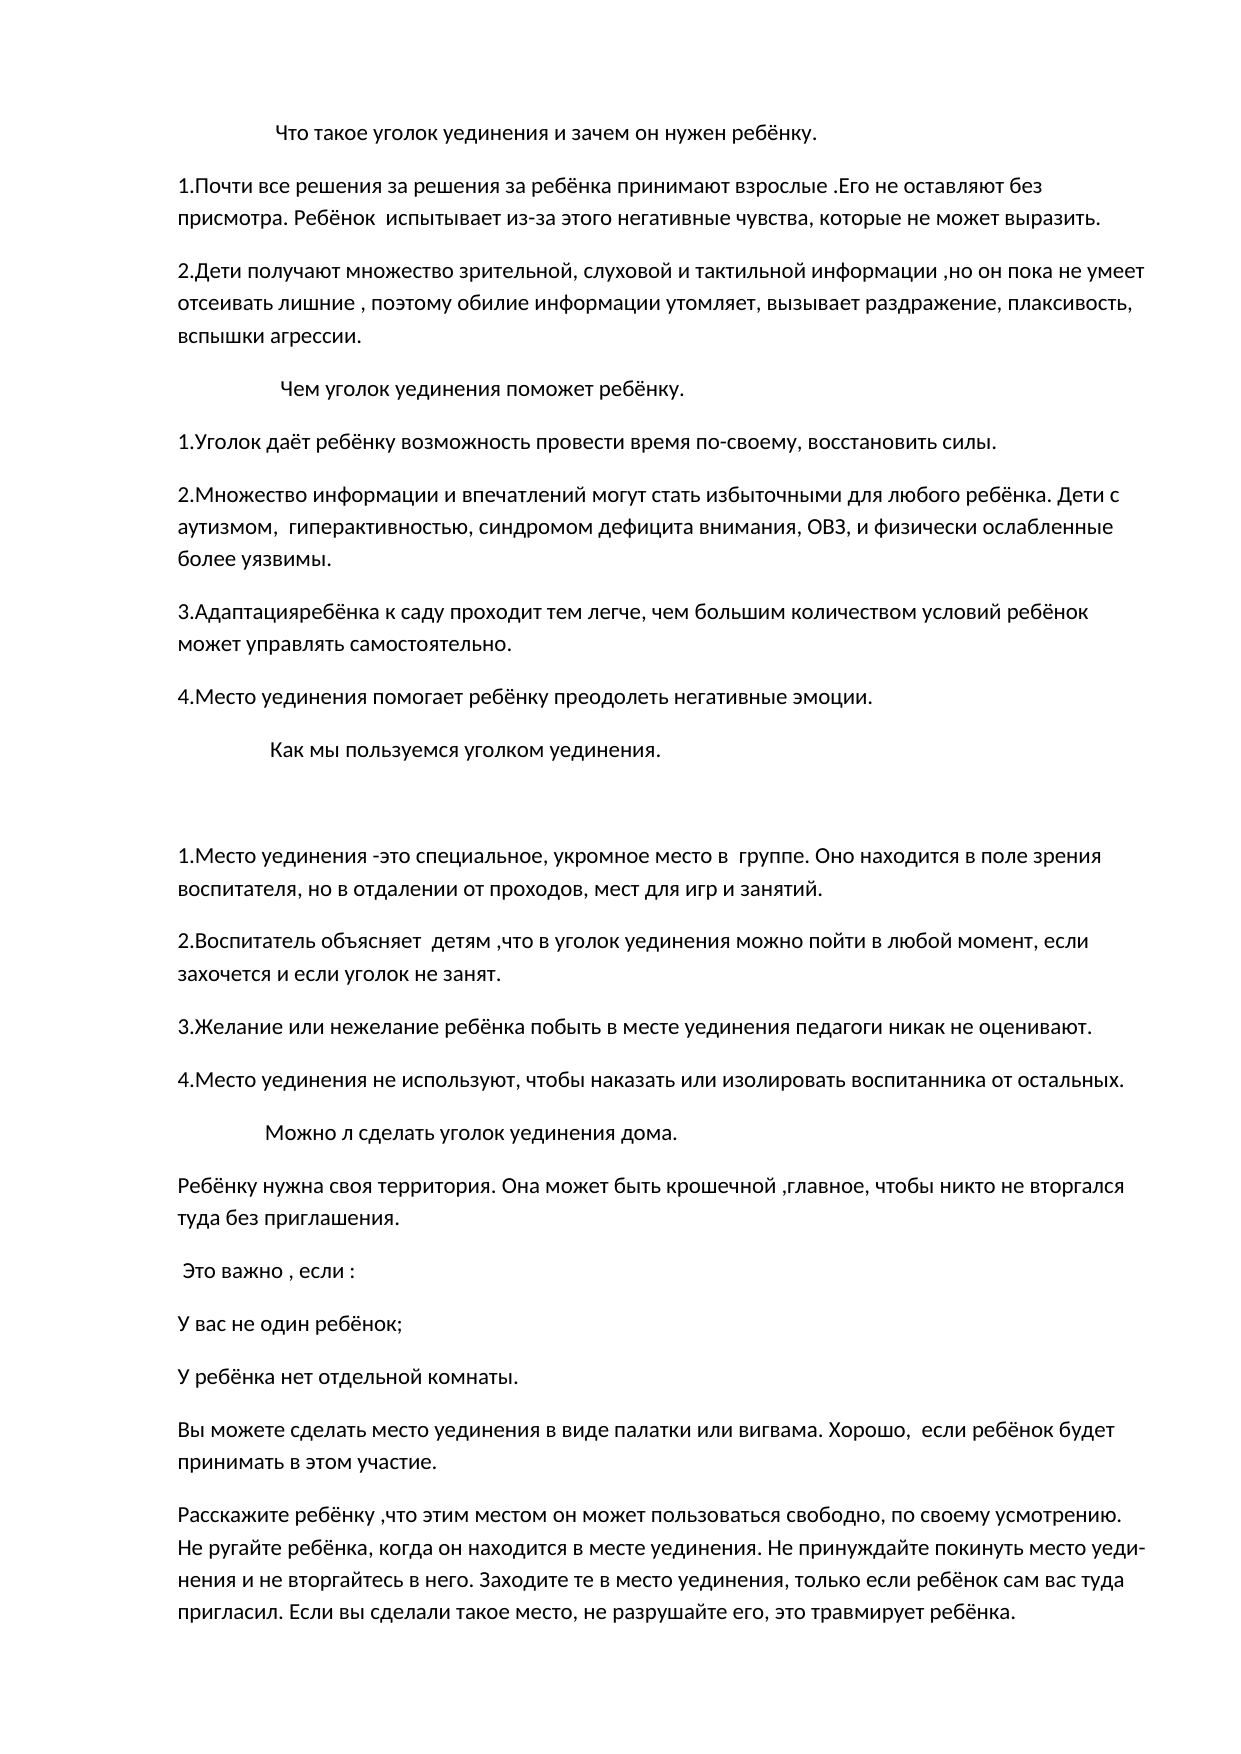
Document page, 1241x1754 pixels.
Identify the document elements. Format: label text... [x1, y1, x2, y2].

text Чем уголок уединения поможет ребёнку. [177, 374, 1152, 402]
text Можно л сделать уголок уединения дома. [177, 1118, 1152, 1146]
text Что такое уголок уединения и зачем он нужен ребёнку. [177, 118, 1152, 146]
text 4.Место уединения помогает ребёнку преодолеть негативные эмоции. [177, 682, 1152, 710]
text 1.Уголок даёт ребёнку возможность провести время по-своему, восстановить силы. [177, 427, 1152, 455]
text 4.Место уединения не используют, чтобы наказать или изолировать воспитанника от остальных. [177, 1065, 1152, 1093]
text Это важно , если : [177, 1256, 1152, 1284]
text Как мы пользуемся уголком уединения. [177, 735, 1152, 763]
text 1.Место уединения -это специальное, укромное место в группе. Оно находится в поле зрения воспитателя, но в отдалении от проходов, мест для игр и занятий. [177, 841, 1152, 902]
text У вас не один ребёнок; [177, 1309, 1152, 1337]
text 1.Почти все решения за решения за ребёнка принимают взрослые .Его не оставляют без присмотра. Ребёнок испытывает из-за этого негативные чувства, которые не может выразить. [177, 171, 1152, 231]
text У ребёнка нет отдельной комнаты. [177, 1362, 1152, 1390]
text 2.Множество информации и впечатлений могут стать избыточными для любого ребёнка. Дети с аутизмом, гиперактивностью, синдромом дефицита внимания, ОВЗ, и физически ослабленные более уязвимы. [177, 480, 1152, 572]
text 3.Адаптацияребёнка к саду проходит тем легче, чем большим количеством условий ребёнок может управлять самостоятельно. [177, 597, 1152, 657]
text 2.Дети получают множество зрительной, слуховой и тактильной информации ,но он пока не умеет отсеивать лишние , поэтому обилие информации утомляет, вызывает раздражение, плаксивость, вспышки агрессии. [177, 256, 1152, 349]
text Расскажите ребёнку ,что этим местом он может пользоваться свободно, по своему усмотрению. Не ругайте ребёнка, когда он находится в месте уединения. Не принуждайте покинуть место уеди-нения и не вторгайтесь в него. Заходите те в место уединения, только если ребёнок сам вас туда пригласил. Если вы сделали такое место, не разрушайте его, это травмирует ребёнка. [177, 1500, 1152, 1625]
text Вы можете сделать место уединения в виде палатки или вигвама. Хорошо, если ребёнок будет принимать в этом участие. [177, 1415, 1152, 1475]
text 2.Воспитатель объясняет детям ,что в уголок уединения можно пойти в любой момент, если захочется и если уголок не занят. [177, 927, 1152, 987]
text Ребёнку нужна своя территория. Она может быть крошечной ,главное, чтобы никто не вторгался туда без приглашения. [177, 1171, 1152, 1231]
text 3.Желание или нежелание ребёнка побыть в месте уединения педагоги никак не оценивают. [177, 1012, 1152, 1040]
